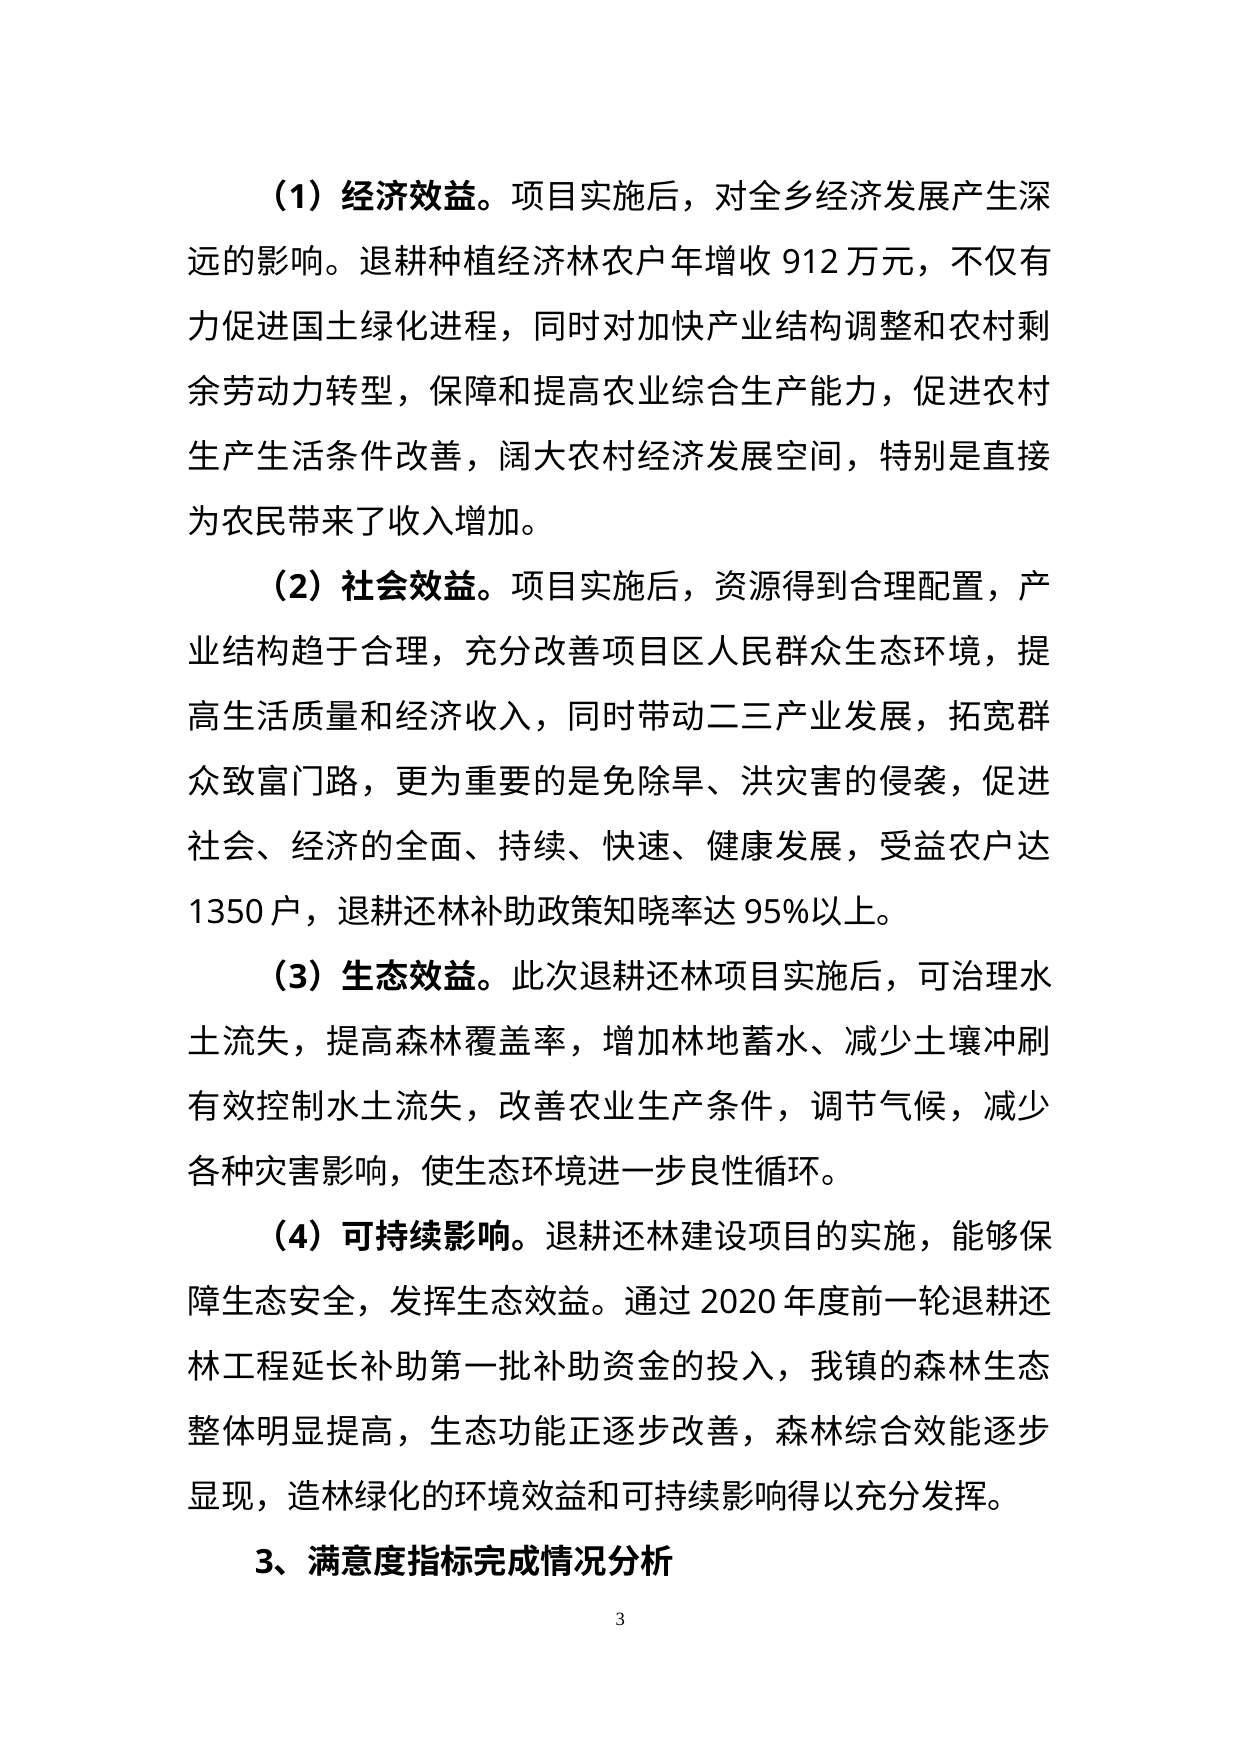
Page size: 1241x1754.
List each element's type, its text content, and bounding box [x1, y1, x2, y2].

text （4）可持续影响。退耕还林建设项目的实施，能够保障生态安全，发挥生态效益。通过2020年度前一轮退耕还林工程延长补助第一批补助资金的投入，我镇的森林生态整体明显提高，生态功能正逐步改善，森林综合效能逐步显现，造林绿化的环境效益和可持续影响得以充分发挥。 [187, 1202, 1053, 1527]
text （3）生态效益。此次退耕还林项目实施后，可治理水土流失，提高森林覆盖率，增加林地蓄水、减少土壤冲刷，有效控制水土流失，改善农业生产条件，调节气候，减少各种灾害影响，使生态环境进一步良性循环。 [187, 942, 1053, 1202]
text 3、满意度指标完成情况分析 [187, 1527, 1053, 1592]
text （1）经济效益。项目实施后，对全乡经济发展产生深远的影响。退耕种植经济林农户年增收912万元，不仅有力促进国土绿化进程，同时对加快产业结构调整和农村剩余劳动力转型，保障和提高农业综合生产能力，促进农村生产生活条件改善，阔大农村经济发展空间，特别是直接为农民带来了收入增加。 [187, 162, 1053, 552]
text （2）社会效益。项目实施后，资源得到合理配置，产业结构趋于合理，充分改善项目区人民群众生态环境，提高生活质量和经济收入，同时带动二三产业发展，拓宽群众致富门路，更为重要的是免除旱、洪灾害的侵袭，促进社会、经济的全面、持续、快速、健康发展，受益农户达1350户，退耕还林补助政策知晓率达95%以上。 [187, 552, 1053, 942]
